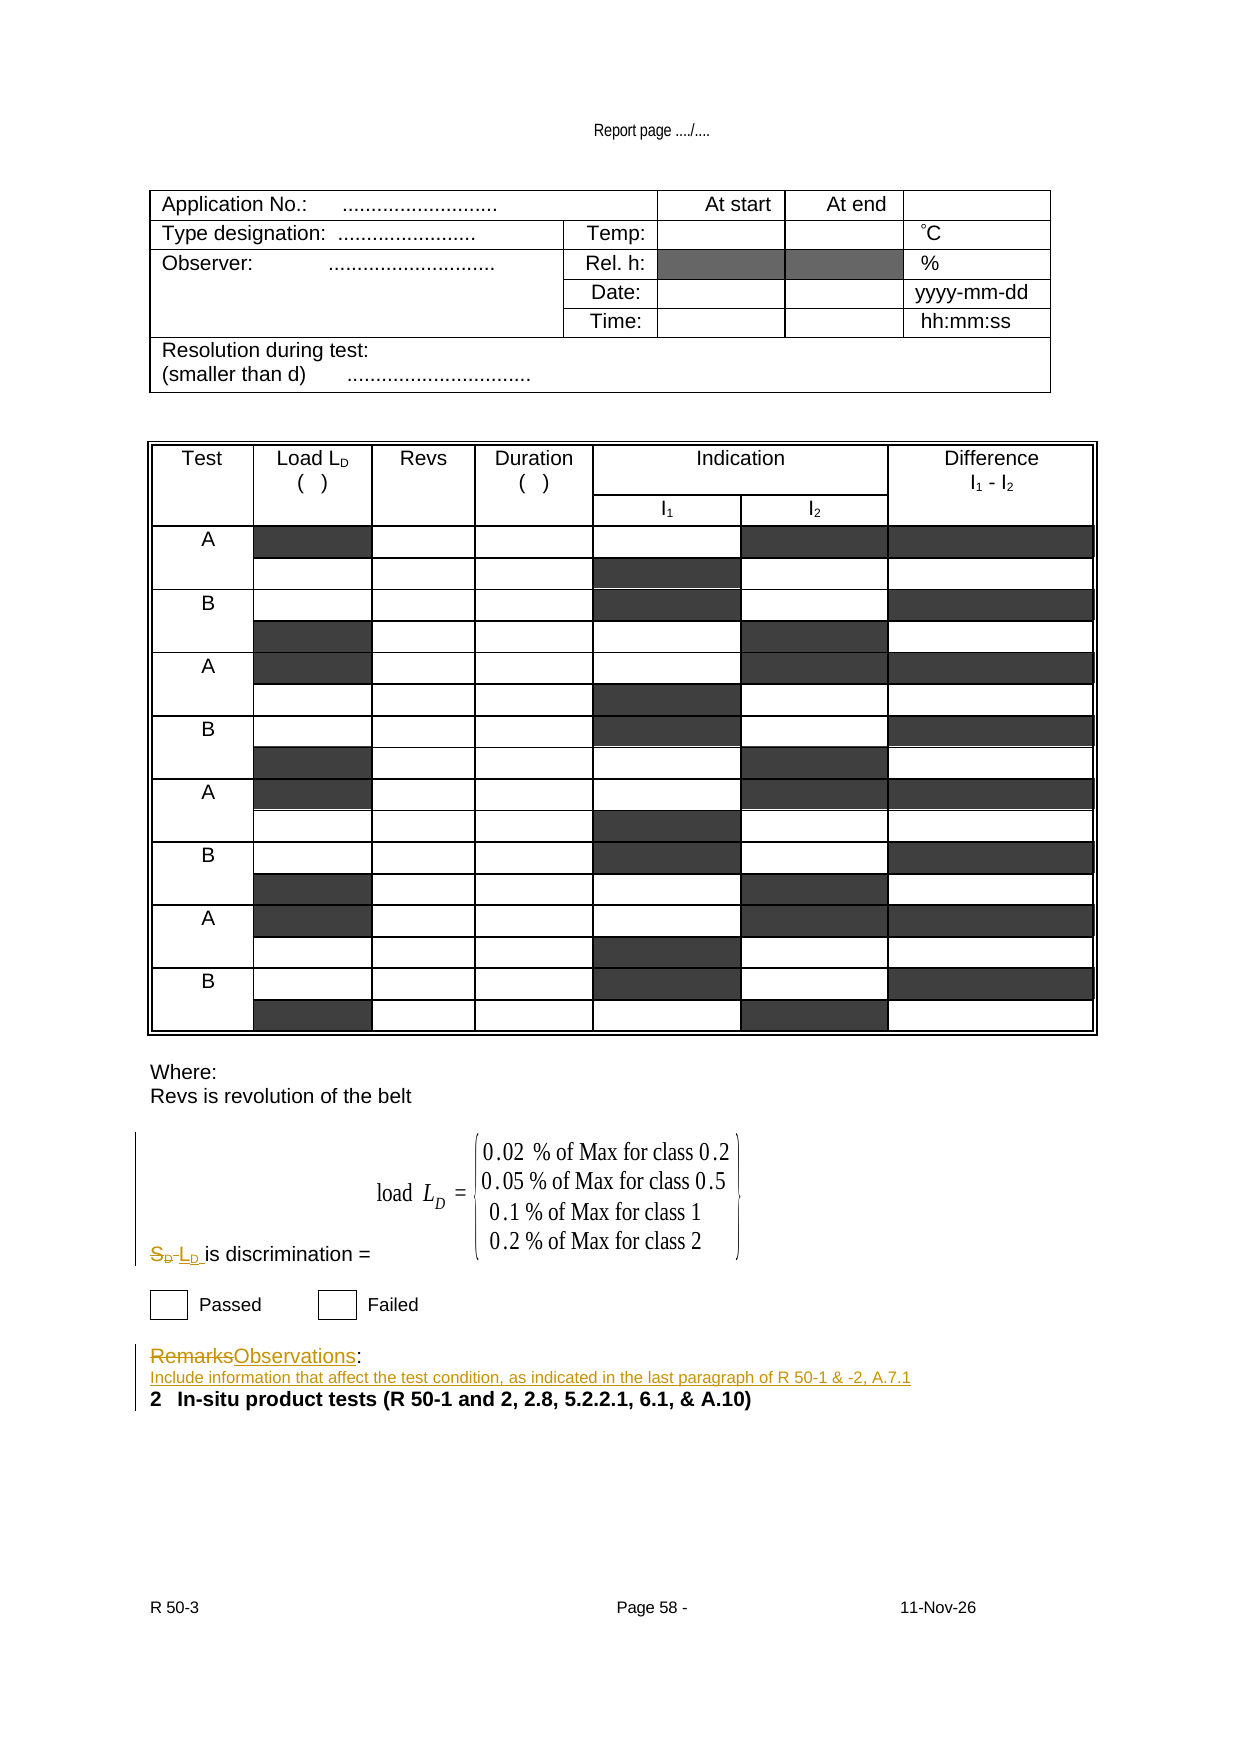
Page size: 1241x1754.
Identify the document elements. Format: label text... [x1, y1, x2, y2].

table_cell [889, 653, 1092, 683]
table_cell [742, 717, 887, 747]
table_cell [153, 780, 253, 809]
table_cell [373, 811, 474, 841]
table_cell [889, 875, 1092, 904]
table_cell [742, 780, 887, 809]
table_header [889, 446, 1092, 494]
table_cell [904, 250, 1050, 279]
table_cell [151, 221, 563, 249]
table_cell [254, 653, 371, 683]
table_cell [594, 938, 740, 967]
text : [150, 1344, 1090, 1368]
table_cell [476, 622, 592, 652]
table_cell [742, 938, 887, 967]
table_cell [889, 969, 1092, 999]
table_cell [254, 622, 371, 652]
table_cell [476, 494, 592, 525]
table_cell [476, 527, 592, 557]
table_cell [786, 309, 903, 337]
text 2 In-situ product tests (R 50-1 and 2, 2.8, 5.2.2.1, 6.1, & A.10) [150, 1387, 1090, 1411]
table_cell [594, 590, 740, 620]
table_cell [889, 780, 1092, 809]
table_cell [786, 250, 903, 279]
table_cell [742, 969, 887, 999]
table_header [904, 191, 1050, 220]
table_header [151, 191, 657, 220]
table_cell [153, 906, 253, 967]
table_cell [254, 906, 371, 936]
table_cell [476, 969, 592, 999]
text is discrimination = [150, 1132, 1090, 1266]
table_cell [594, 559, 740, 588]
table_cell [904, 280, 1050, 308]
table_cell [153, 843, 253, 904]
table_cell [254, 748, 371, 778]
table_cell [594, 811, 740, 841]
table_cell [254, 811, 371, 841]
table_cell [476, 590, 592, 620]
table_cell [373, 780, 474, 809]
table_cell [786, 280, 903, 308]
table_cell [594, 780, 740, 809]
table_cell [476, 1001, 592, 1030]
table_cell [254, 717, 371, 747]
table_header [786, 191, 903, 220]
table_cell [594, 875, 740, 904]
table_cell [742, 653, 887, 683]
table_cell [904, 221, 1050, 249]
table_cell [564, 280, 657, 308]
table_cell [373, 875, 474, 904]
text Revs is revolution of the belt [150, 1084, 1090, 1108]
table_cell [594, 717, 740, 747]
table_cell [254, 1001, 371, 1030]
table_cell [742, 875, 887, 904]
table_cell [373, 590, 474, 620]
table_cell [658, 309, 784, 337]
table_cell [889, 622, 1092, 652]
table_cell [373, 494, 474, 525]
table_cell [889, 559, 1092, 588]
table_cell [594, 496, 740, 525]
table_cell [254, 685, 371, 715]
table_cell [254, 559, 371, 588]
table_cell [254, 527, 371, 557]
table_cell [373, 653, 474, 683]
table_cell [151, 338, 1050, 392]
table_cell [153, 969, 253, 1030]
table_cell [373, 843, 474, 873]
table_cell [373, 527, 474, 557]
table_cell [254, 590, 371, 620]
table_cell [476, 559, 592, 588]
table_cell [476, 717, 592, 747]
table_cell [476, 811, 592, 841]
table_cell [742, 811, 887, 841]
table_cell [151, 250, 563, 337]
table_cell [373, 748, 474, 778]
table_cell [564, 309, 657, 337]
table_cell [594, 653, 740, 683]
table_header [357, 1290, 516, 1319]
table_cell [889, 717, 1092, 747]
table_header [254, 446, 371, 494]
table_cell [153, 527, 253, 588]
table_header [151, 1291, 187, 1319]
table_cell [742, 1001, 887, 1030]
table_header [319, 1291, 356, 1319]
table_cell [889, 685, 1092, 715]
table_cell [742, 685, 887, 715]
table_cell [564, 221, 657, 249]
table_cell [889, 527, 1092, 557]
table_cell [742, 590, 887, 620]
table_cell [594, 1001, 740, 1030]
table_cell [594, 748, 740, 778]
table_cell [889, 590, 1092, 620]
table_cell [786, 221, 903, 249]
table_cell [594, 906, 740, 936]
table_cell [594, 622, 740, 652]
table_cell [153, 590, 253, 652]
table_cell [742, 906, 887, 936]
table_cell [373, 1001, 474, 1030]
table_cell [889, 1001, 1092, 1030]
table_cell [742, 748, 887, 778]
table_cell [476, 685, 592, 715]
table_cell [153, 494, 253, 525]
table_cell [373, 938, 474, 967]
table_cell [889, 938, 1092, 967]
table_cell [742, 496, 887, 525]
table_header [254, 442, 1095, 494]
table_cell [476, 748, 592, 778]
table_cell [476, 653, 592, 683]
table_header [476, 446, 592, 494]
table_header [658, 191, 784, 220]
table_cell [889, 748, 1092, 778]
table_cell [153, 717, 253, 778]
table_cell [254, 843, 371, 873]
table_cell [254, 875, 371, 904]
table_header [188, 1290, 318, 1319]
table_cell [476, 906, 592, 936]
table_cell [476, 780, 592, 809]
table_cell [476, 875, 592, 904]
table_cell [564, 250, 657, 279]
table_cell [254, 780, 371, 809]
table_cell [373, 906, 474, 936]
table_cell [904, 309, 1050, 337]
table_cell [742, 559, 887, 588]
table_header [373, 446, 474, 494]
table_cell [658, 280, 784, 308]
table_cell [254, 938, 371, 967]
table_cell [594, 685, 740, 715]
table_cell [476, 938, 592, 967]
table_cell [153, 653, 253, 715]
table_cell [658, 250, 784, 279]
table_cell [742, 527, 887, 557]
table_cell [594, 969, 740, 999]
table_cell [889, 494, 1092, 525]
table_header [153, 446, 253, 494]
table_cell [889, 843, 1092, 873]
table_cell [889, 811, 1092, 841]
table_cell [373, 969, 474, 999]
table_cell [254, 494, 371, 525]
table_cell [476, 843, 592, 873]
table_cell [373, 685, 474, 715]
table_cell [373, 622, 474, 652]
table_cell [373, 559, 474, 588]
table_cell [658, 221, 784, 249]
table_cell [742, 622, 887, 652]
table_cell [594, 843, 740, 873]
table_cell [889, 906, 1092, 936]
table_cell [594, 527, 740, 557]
text Where: [150, 1060, 1090, 1084]
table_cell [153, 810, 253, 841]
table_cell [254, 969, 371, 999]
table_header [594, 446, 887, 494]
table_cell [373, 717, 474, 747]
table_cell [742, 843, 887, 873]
